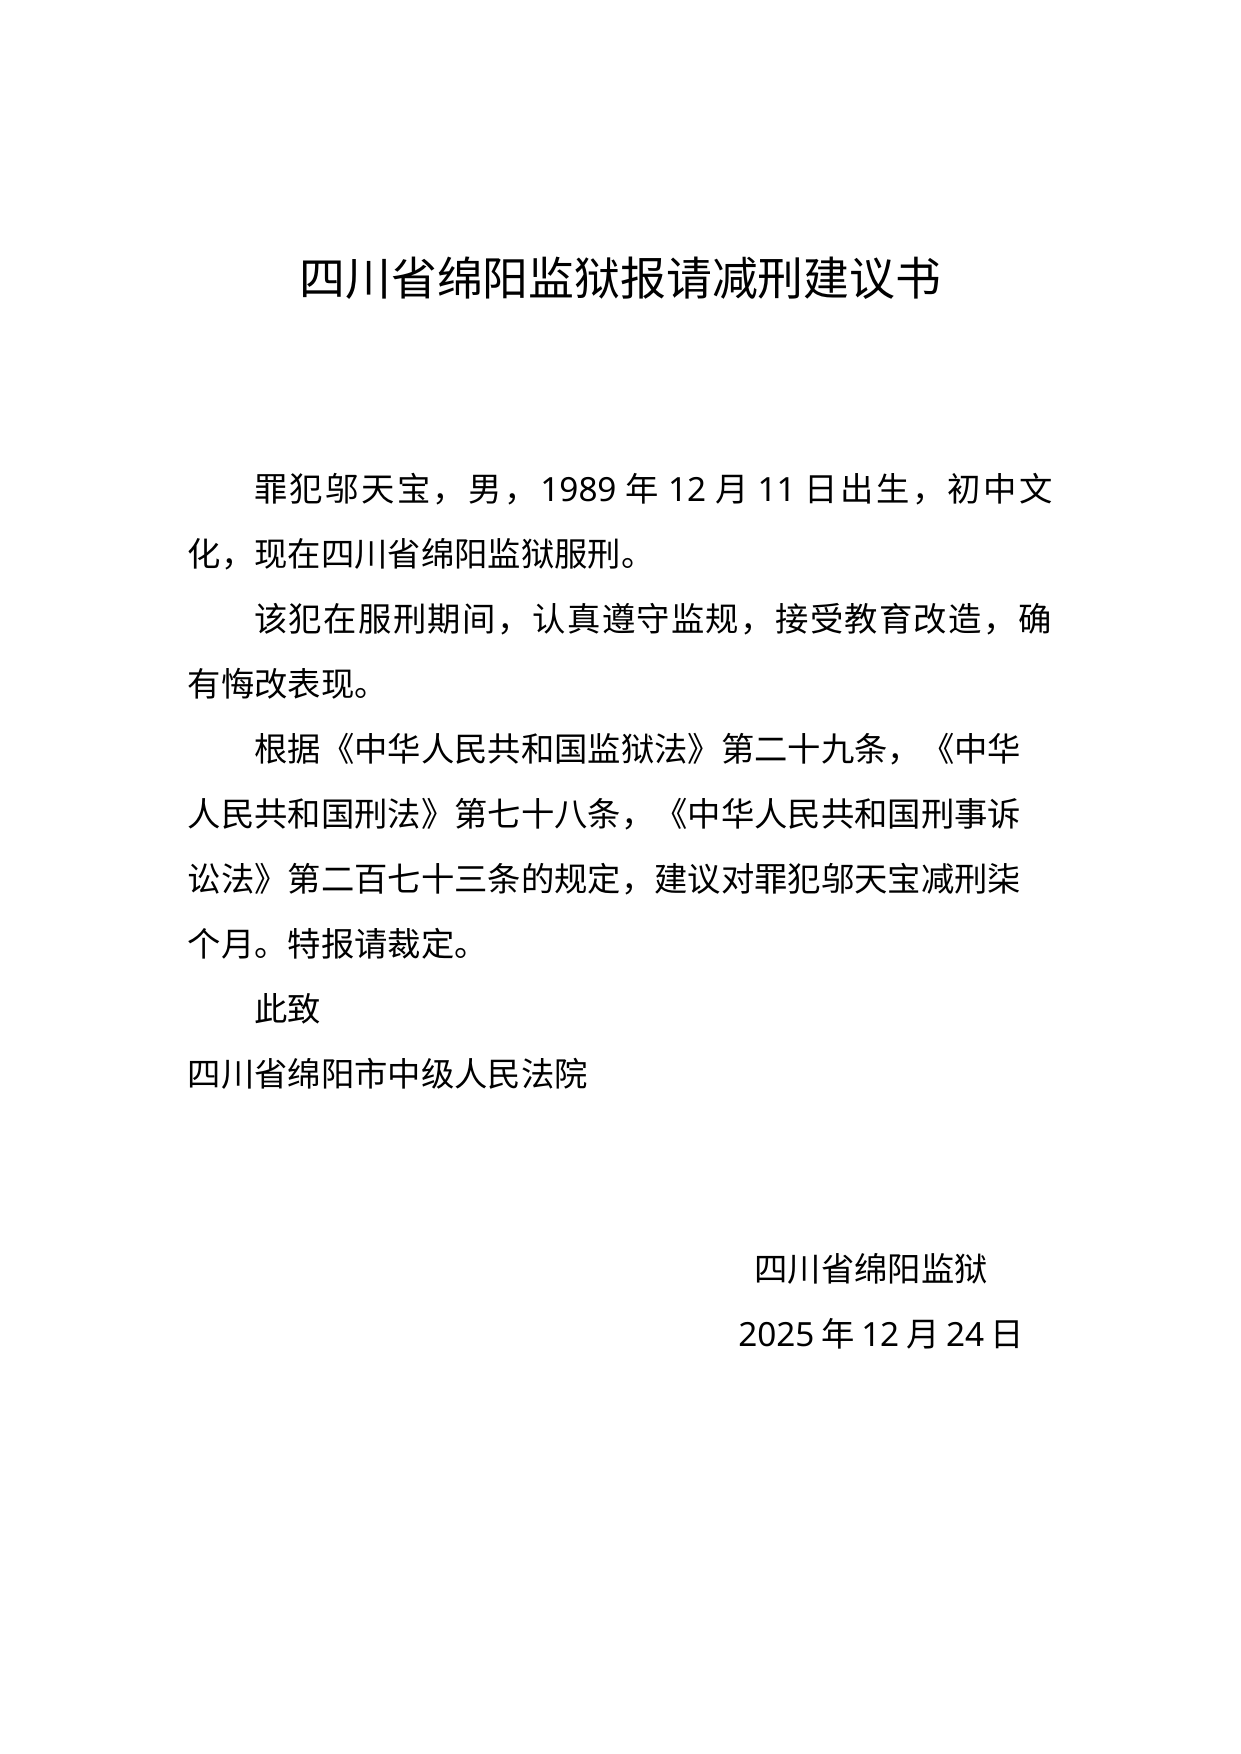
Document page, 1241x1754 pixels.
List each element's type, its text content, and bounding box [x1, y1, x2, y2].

text 罪犯邬天宝，男，1989年12月11日出生，初中文化，现在四川省绵阳监狱服刑。 [187, 454, 1053, 584]
text 根据《中华人民共和国监狱法》第二十九条，《中华人民共和国刑法》第七十八条，《中华人民共和国刑事诉讼法》第二百七十三条的规定，建议对罪犯邬天宝减刑柒个月。特报请裁定。 [187, 714, 1053, 974]
text 四川省绵阳监狱 [187, 1234, 1053, 1299]
text 四川省绵阳市中级人民法院 [187, 1039, 1053, 1104]
text 2025年12月24日 [187, 1299, 1053, 1364]
text 此致 [187, 974, 1053, 1039]
text 四川省绵阳监狱报请减刑建议书 [187, 227, 1053, 324]
text 该犯在服刑期间，认真遵守监规，接受教育改造，确有悔改表现。 [187, 584, 1053, 714]
